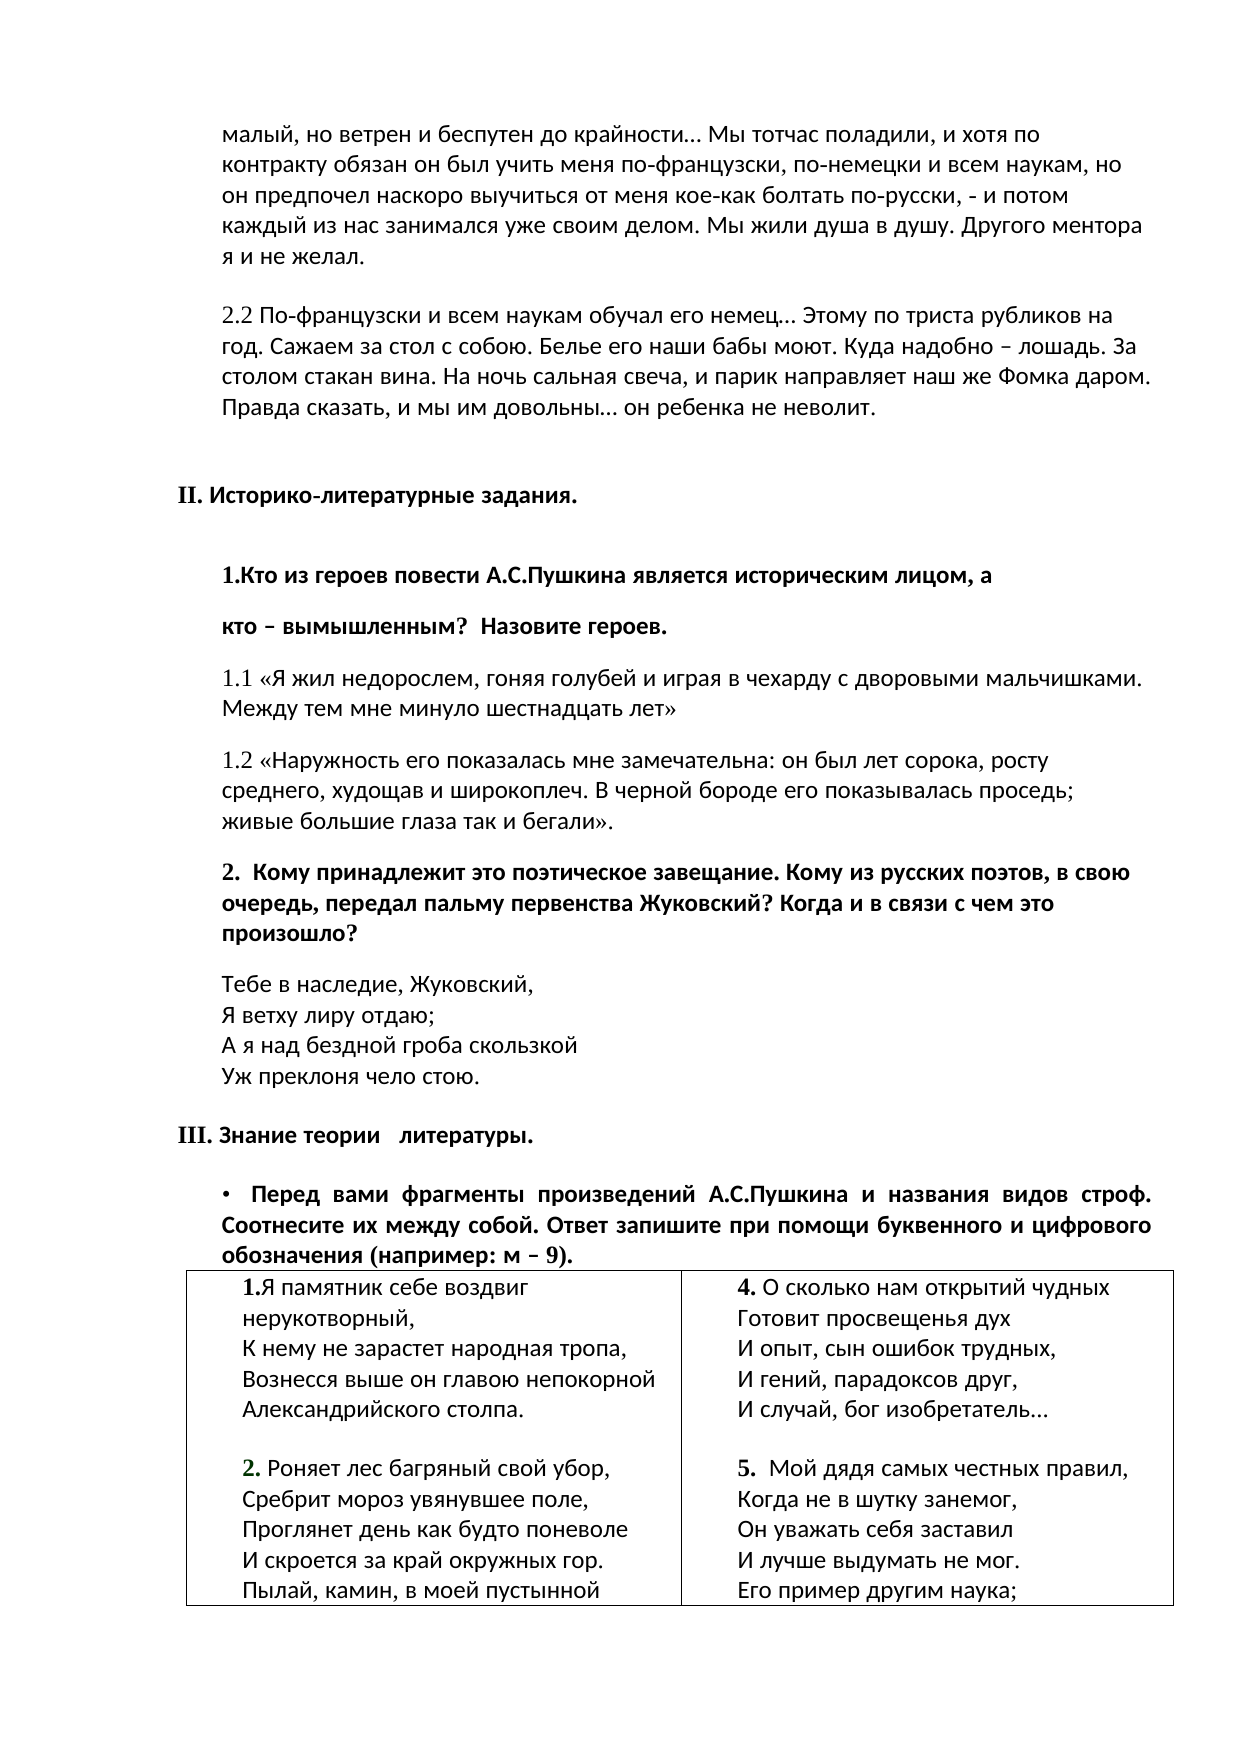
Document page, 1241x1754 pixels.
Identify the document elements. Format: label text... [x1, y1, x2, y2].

text 1.1 «Я жил недорослем, гоняя голубей и играя в чехарду с дворовыми мальчишками. Между тем мне минуло шестнадцать лет» [222, 662, 1152, 723]
text кто – вымышленным? Назовите героев. [222, 611, 1152, 641]
list Перед вами фрагменты произведений А.С.Пушкина и названия видов строф. Соотнесите их между собой. Ответ запишите при помощи буквенного и цифрового обозначения (например: м – 9). [222, 1179, 1152, 1270]
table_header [682, 1271, 1173, 1605]
text 1.2 «Наружность его показалась мне замечательна: он был лет сорока, росту среднего, худощав и широкоплеч. В черной бороде его показывалась проседь; живые большие глаза так и бегали». [222, 744, 1152, 835]
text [222, 118, 1152, 271]
text Уж преклоня чело стою. [221, 1060, 1152, 1091]
text Я ветху лиру отдаю; [221, 999, 1152, 1029]
text 2.2 По-французски и всем наукам обучал его немец… Этому по триста рубликов на год. Сажаем за стол с собою. Белье его наши бабы моют. Куда надобно – лошадь. За столом стакан вина. На ночь сальная свеча, и парик направляет наш же Фомка даром. Правда сказать, и мы им довольны… он ребенка не неволит. [222, 299, 1152, 422]
text III. Знание теории литературы. [177, 1119, 1152, 1150]
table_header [187, 1271, 681, 1605]
text А я над бездной гроба скользкой [221, 1029, 1152, 1060]
text Тебе в наследие, Жуковский, [221, 968, 1152, 999]
text 1.Кто из героев повести А.С.Пушкина является историческим лицом, а [222, 559, 1152, 590]
text 2. Кому принадлежит это поэтическое завещание. Кому из русских поэтов, в свою очередь, передал пальму первенства Жуковский? Когда и в связи с чем это произошло? [222, 856, 1152, 948]
text II. Историко-литературные задания. [177, 479, 1152, 509]
